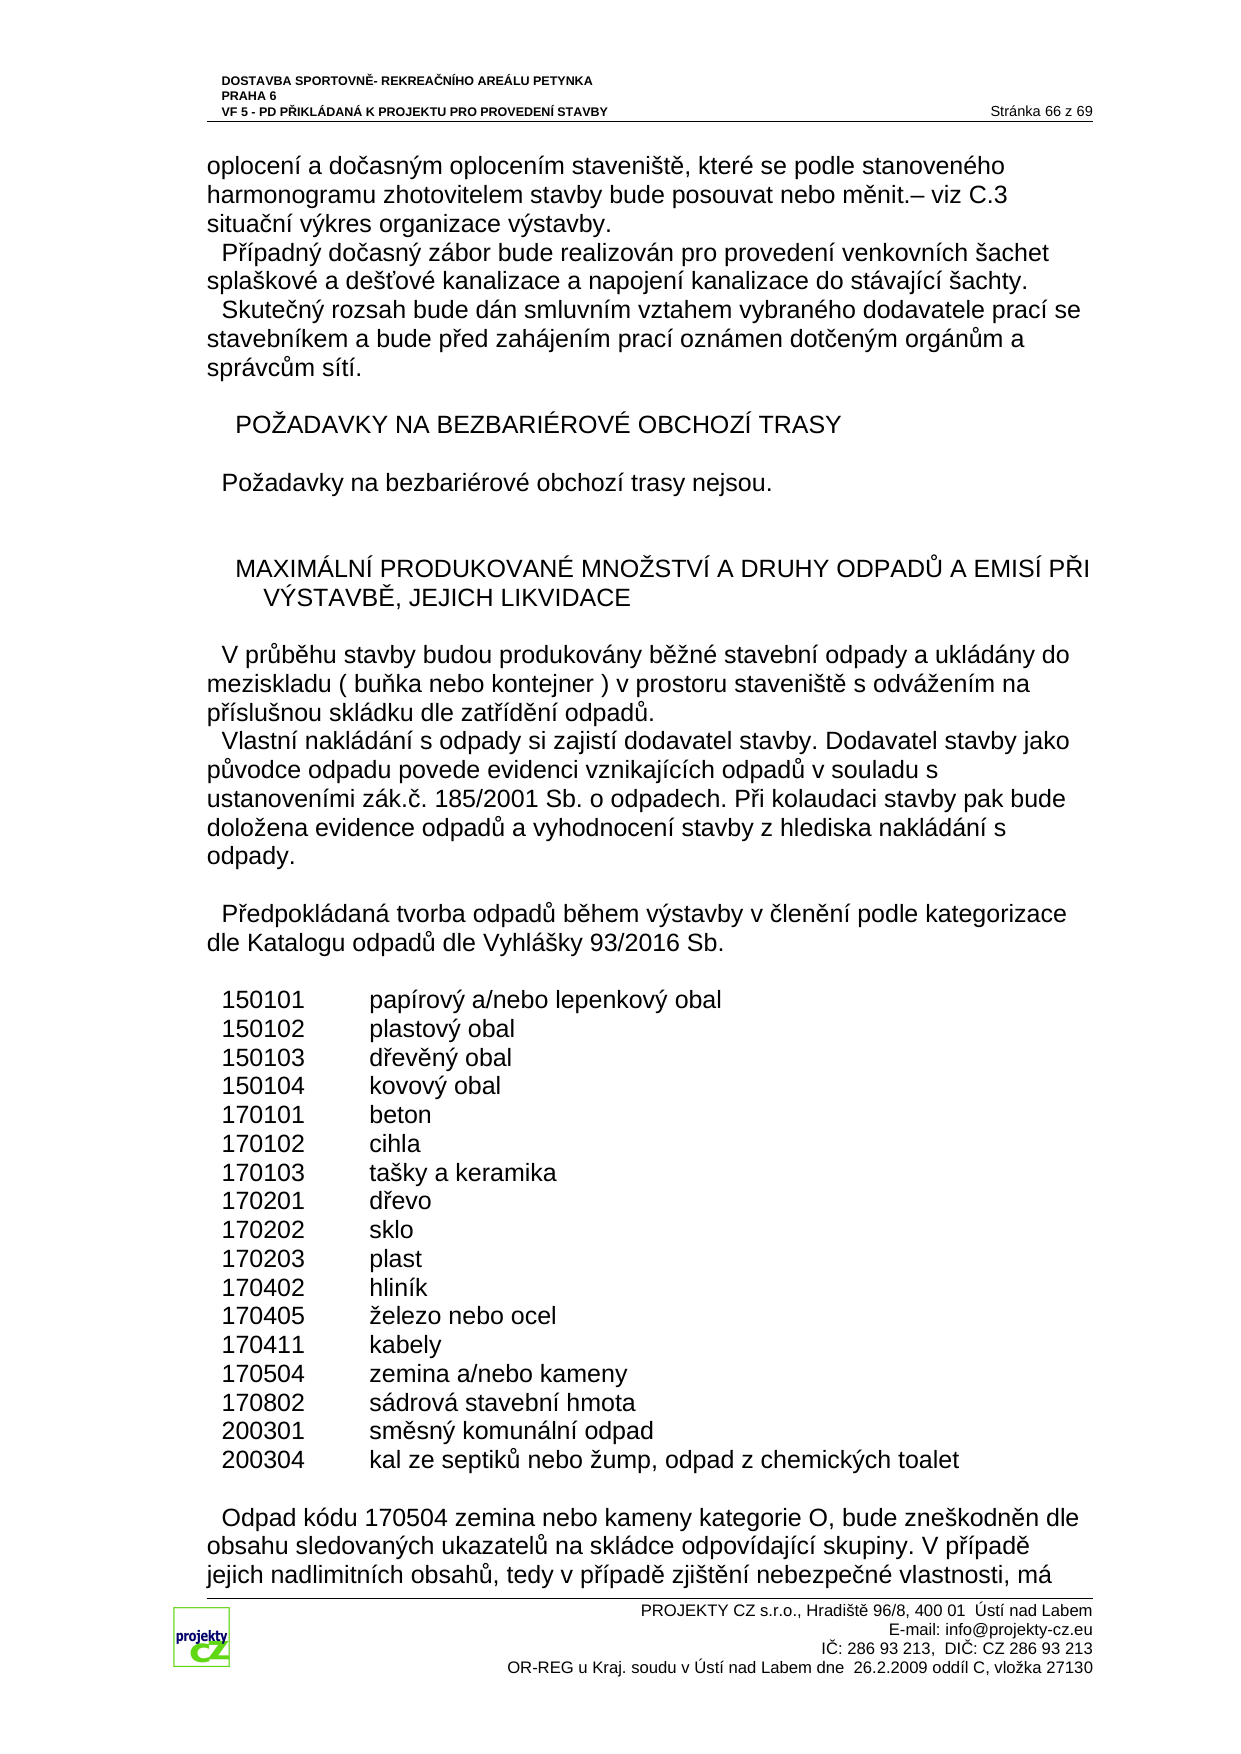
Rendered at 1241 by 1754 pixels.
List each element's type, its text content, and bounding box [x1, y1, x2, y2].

text V průběhu stavby budou produkovány běžné stavební odpady a ukládány do meziskladu ( buňka nebo kontejner ) v prostoru staveniště s odvážením na příslušnou skládku dle zatřídění odpadů. [207, 640, 1093, 726]
text 170102 cihla [207, 1129, 1093, 1157]
text Požadavky na bezbariérové obchozí trasy nejsou. [207, 467, 1093, 496]
text 170101 beton [207, 1100, 1093, 1129]
text VÝSTAVBĚ, JEJICH LIKVIDACE [207, 582, 1093, 611]
text 170201 dřevo [207, 1186, 1093, 1215]
text 170802 sádrová stavební hmota [207, 1387, 1093, 1416]
text Předpokládaná tvorba odpadů během výstavby v členění podle kategorizace dle Katalogu odpadů dle Vyhlášky 93/2016 Sb. [207, 899, 1093, 956]
text Skutečný rozsah bude dán smluvním vztahem vybraného dodavatele prací se stavebníkem a bude před zahájením prací oznámen dotčeným orgánům a správcům sítí. [207, 295, 1093, 381]
text POŽADAVKY NA BEZBARIÉROVÉ OBCHOZÍ TRASY [207, 410, 1093, 439]
text 170203 plast [207, 1244, 1093, 1272]
text 200301 směsný komunální odpad [207, 1416, 1093, 1445]
text Vlastní nakládání s odpady si zajistí dodavatel stavby. Dodavatel stavby jako původce odpadu povede evidenci vznikajících odpadů v souladu s ustanoveními zák.č. 185/2001 Sb. o odpadech. Při kolaudaci stavby pak bude doložena evidence odpadů a vyhodnocení stavby z hlediska nakládání s odpady. [207, 726, 1093, 870]
picture [170, 1605, 233, 1670]
text Případný dočasný zábor bude realizován pro provedení venkovních šachet splaškové a dešťové kanalizace a napojení kanalizace do stávající šachty. [207, 237, 1093, 295]
text 150103 dřevěný obal [207, 1042, 1093, 1071]
text 200304 kal ze septiků nebo žump, odpad z chemických toalet [207, 1445, 1093, 1474]
text 170103 tašky a keramika [207, 1157, 1093, 1186]
text 150104 kovový obal [207, 1071, 1093, 1100]
text 150102 plastový obal [207, 1014, 1093, 1042]
text 170402 hliník [207, 1272, 1093, 1301]
text 150101 papírový a/nebo lepenkový obal [207, 985, 1093, 1014]
text 170504 zemina a/nebo kameny [207, 1359, 1093, 1387]
text 170202 sklo [207, 1215, 1093, 1244]
text 170411 kabely [207, 1330, 1093, 1359]
text 170405 železo nebo ocel [207, 1301, 1093, 1330]
text MAXIMÁLNÍ PRODUKOVANÉ MNOŽSTVÍ A DRUHY ODPADŮ A EMISÍ PŘI [207, 554, 1093, 582]
